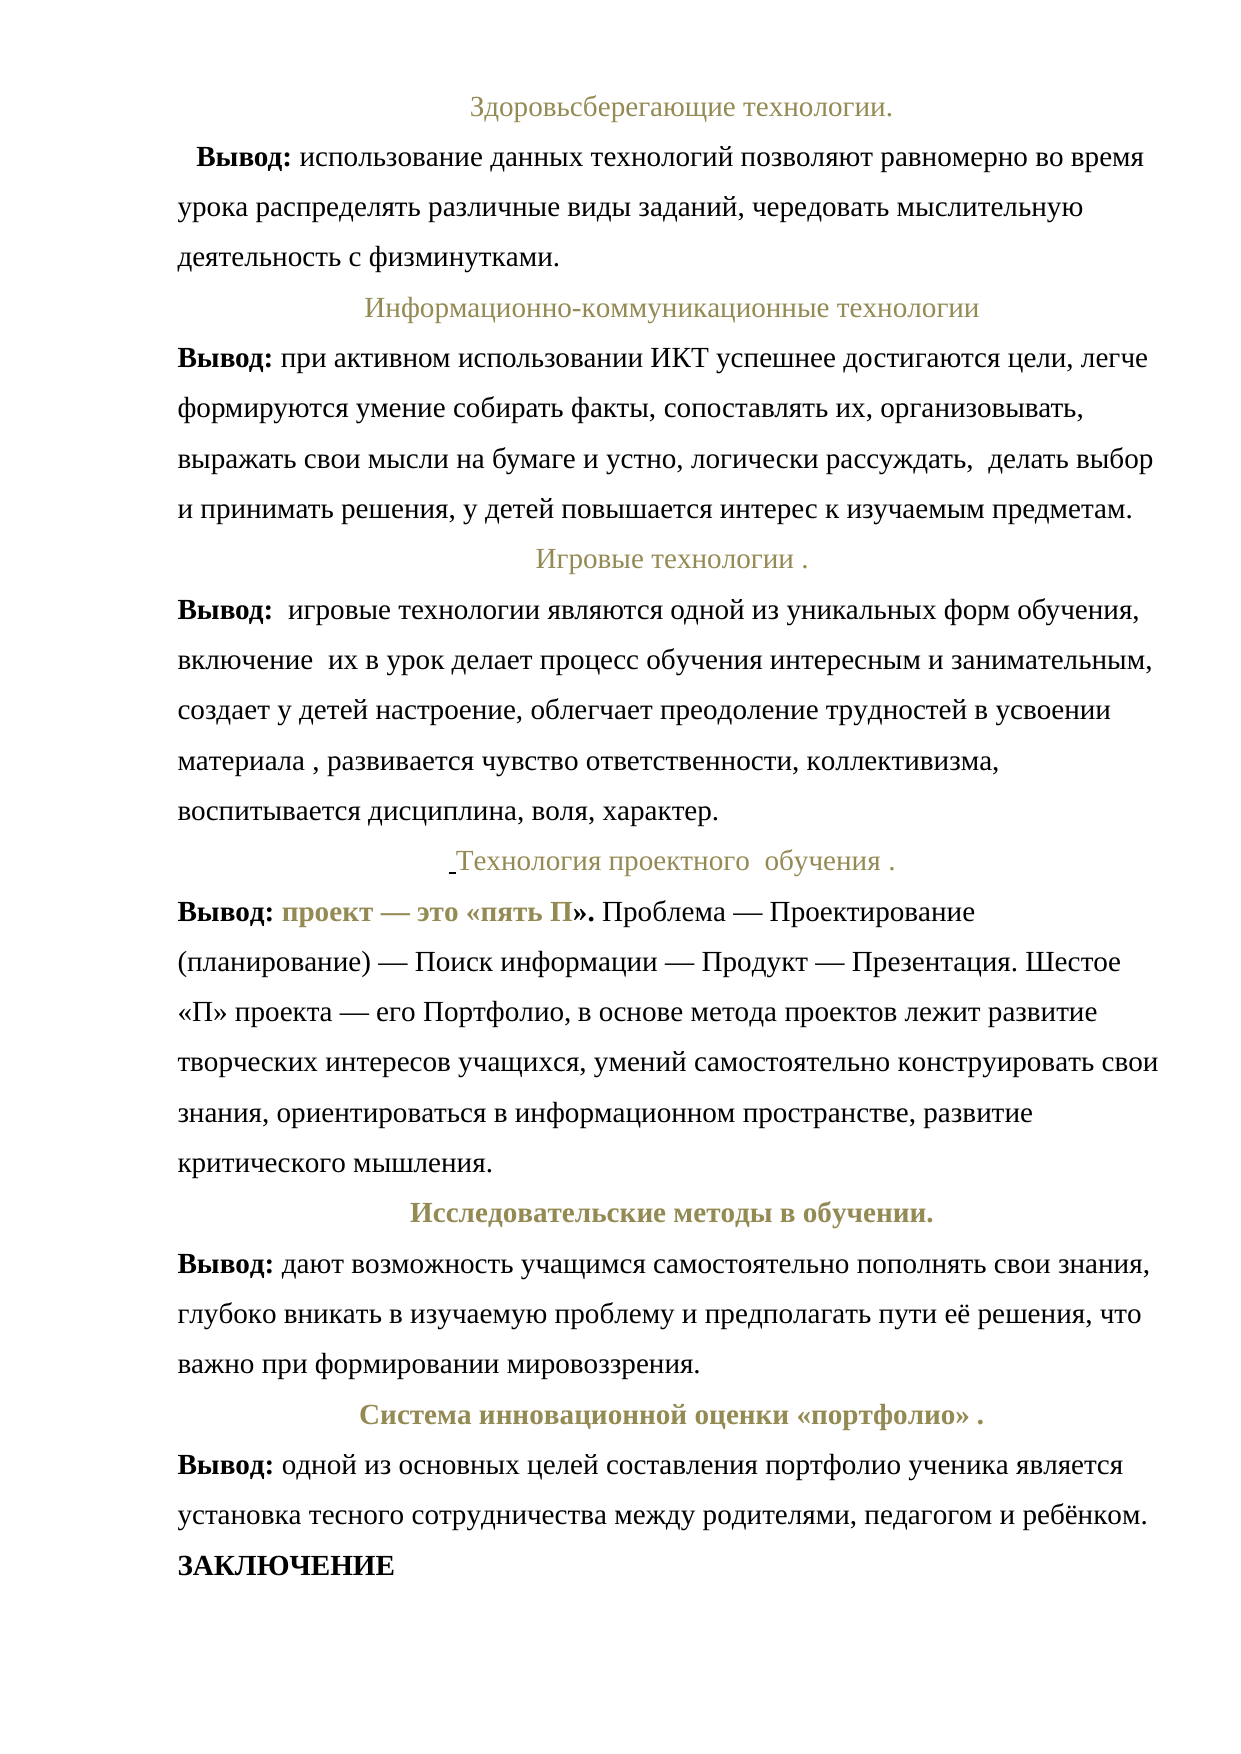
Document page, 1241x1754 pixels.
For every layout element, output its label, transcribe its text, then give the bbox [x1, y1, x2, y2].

text Вывод: одной из основных целей составления портфолио ученика является установка тесного сотрудничества между родителями, педагогом и ребёнком. [177, 1447, 1167, 1531]
text Игровые технологии . [177, 541, 1167, 575]
text Технология проектного обучения . [177, 843, 1167, 877]
text Здоровьсберегающие технологии. [177, 89, 1167, 122]
text Исследовательские методы в обучении. [177, 1196, 1167, 1229]
text Информационно-коммуникационные технологии [177, 290, 1167, 323]
text Вывод: дают возможность учащимся самостоятельно пополнять свои знания, глубоко вникать в изучаемую проблему и предполагать пути её решения, что важно при формировании мировоззрения. [177, 1246, 1167, 1380]
text ЗАКЛЮЧЕНИЕ [177, 1548, 1167, 1581]
text Вывод: игровые технологии являются одной из уникальных форм обучения, включение их в урок делает процесс обучения интересным и занимательным, создает у детей настроение, облегчает преодоление трудностей в усвоении материала , развивается чувство ответственности, коллективизма, воспитывается дисциплина, воля, характер. [177, 592, 1167, 827]
text Вывод: при активном использовании ИКТ успешнее достигаются цели, легче формируются умение собирать факты, сопоставлять их, организовывать, выражать свои мысли на бумаге и устно, логически рассуждать, делать выбор и принимать решения, у детей повышается интерес к изучаемым предметам. [177, 340, 1167, 525]
text Вывод: использование данных технологий позволяют равномерно во время урока распределять различные виды заданий, чередовать мыслительную деятельность с физминутками. [177, 139, 1167, 273]
text Система инновационной оценки «портфолио» . [177, 1397, 1167, 1430]
text Вывод: проект — это «пять П». Проблема — Проектирование (планирование) — Поиск информации — Продукт — Презентация. Шестое «П» проекта — его Портфолио, в основе метода проектов лежит развитие творческих интересов учащихся, умений самостоятельно конструировать свои знания, ориентироваться в информационном пространстве, развитие критического мышления. [177, 894, 1167, 1179]
